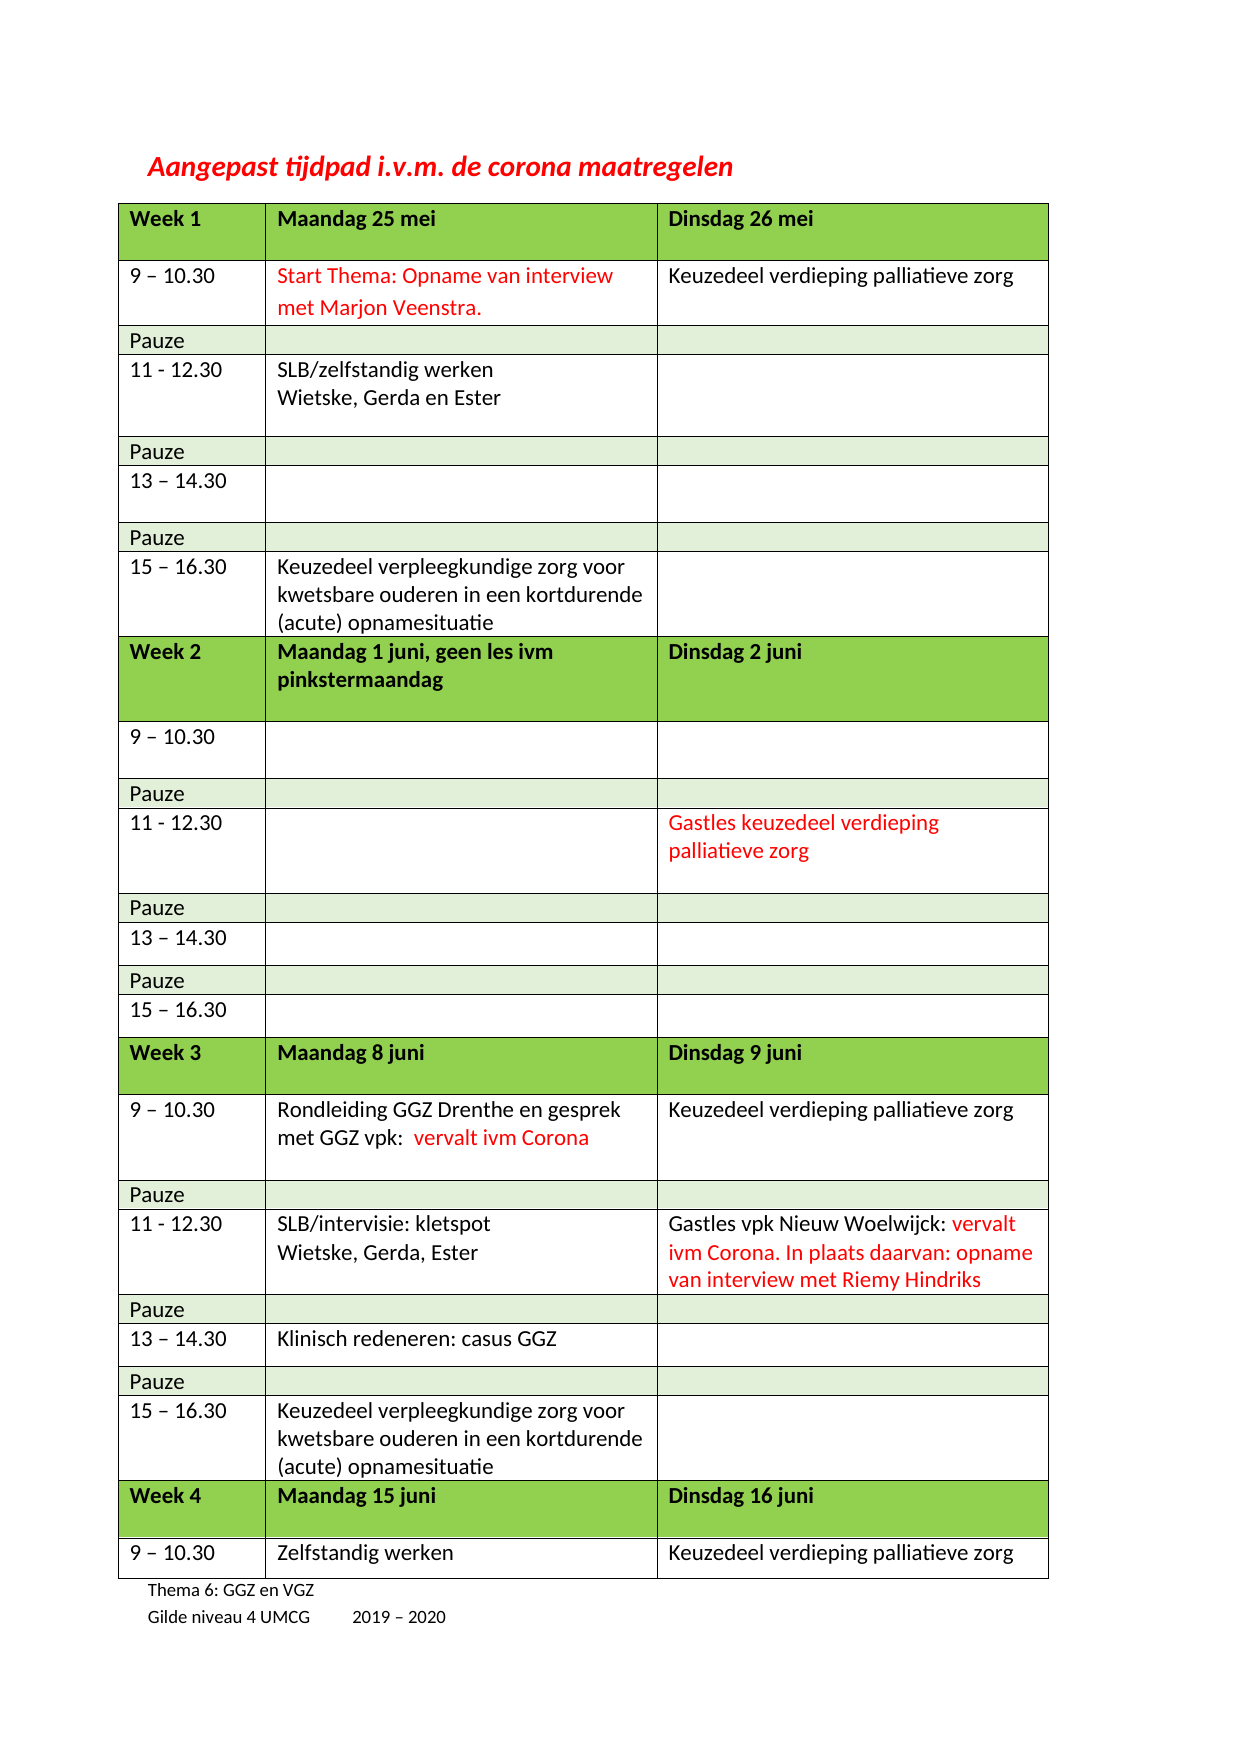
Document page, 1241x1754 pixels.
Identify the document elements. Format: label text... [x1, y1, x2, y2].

table_cell Pauze [119, 966, 265, 994]
table_cell Maandag 8 juni [266, 1038, 657, 1094]
table_cell [266, 722, 657, 778]
table_cell 15 – 16.30 [119, 995, 265, 1037]
table_cell Rondleiding GGZ Drenthe en gesprek met GGZ vpk: vervalt ivm Corona [266, 1095, 657, 1179]
table_cell 11 - 12.30 [119, 1210, 265, 1294]
table_cell Maandag 1 juni, geen les ivm pinkstermaandag [266, 637, 657, 721]
table_cell [266, 894, 657, 922]
table_cell SLB/intervisie: kletspot Wietske, Gerda, Ester [266, 1210, 657, 1294]
table_cell [266, 326, 657, 354]
table_cell [658, 995, 1048, 1037]
table_cell Dinsdag 16 juni [658, 1481, 1048, 1537]
table_cell 9 – 10.30 [119, 261, 265, 325]
table_cell Pauze [119, 326, 265, 354]
table_cell [658, 966, 1048, 994]
table_cell [658, 894, 1048, 922]
table_cell [658, 1396, 1048, 1480]
table_cell 13 – 14.30 [119, 466, 265, 522]
table_cell [658, 552, 1048, 636]
table_cell [266, 809, 657, 892]
table_cell [266, 779, 657, 807]
table_cell [266, 1181, 657, 1208]
table_cell 11 - 12.30 [119, 355, 265, 436]
table_cell Klinisch redeneren: casus GGZ [266, 1324, 657, 1366]
table_cell Dinsdag 9 juni [658, 1038, 1048, 1094]
table_cell Pauze [119, 1181, 265, 1208]
table_cell Pauze [119, 779, 265, 807]
table_cell [658, 326, 1048, 354]
text Aangepast tijdpad i.v.m. de corona maatregelen [148, 148, 1092, 183]
table_cell Pauze [119, 1367, 265, 1395]
table_cell Pauze [119, 894, 265, 922]
table_cell [658, 1295, 1048, 1323]
table_cell [266, 437, 657, 465]
table_cell [658, 722, 1048, 778]
table_cell [658, 1324, 1048, 1366]
table_cell Pauze [119, 523, 265, 551]
table_header Maandag 25 mei [266, 204, 657, 260]
table_cell Keuzedeel verpleegkundige zorg voor kwetsbare ouderen in een kortdurende (acute) opnamesituatie [266, 552, 657, 636]
table_cell [658, 466, 1048, 522]
table_cell [266, 995, 657, 1037]
table_cell 15 – 16.30 [119, 552, 265, 636]
table_cell [658, 523, 1048, 551]
table_cell 13 – 14.30 [119, 1324, 265, 1366]
table_cell 9 – 10.30 [119, 722, 265, 778]
table_cell Gastles vpk Nieuw Woelwijck: vervalt ivm Corona. In plaats daarvan: opname van interview met Riemy Hindriks [658, 1210, 1048, 1294]
table_cell Week 2 [119, 637, 265, 721]
table_cell Pauze [119, 1295, 265, 1323]
table_cell Gastles keuzedeel verdieping palliatieve zorg [658, 809, 1048, 892]
table_cell Maandag 15 juni [266, 1481, 657, 1537]
table_cell [266, 466, 657, 522]
table_header Dinsdag 26 mei [658, 204, 1048, 260]
table_cell 15 – 16.30 [119, 1396, 265, 1480]
table_cell 9 – 10.30 [119, 1539, 265, 1577]
table_cell [658, 355, 1048, 436]
table_header Week 1 [119, 204, 265, 260]
table_cell [266, 966, 657, 994]
table_cell Week 4 [119, 1481, 265, 1537]
table_cell 11 - 12.30 [119, 809, 265, 892]
table_cell [658, 437, 1048, 465]
table_cell Keuzedeel verpleegkundige zorg voor kwetsbare ouderen in een kortdurende (acute) opnamesituatie [266, 1396, 657, 1480]
table_cell SLB/zelfstandig werken Wietske, Gerda en Ester [266, 355, 657, 436]
table_cell Keuzedeel verdieping palliatieve zorg [658, 261, 1048, 325]
table_cell [658, 1367, 1048, 1395]
table_cell Week 3 [119, 1038, 265, 1094]
table_cell [266, 1295, 657, 1323]
table_cell [266, 523, 657, 551]
table_cell [658, 1181, 1048, 1208]
table_cell 13 – 14.30 [119, 923, 265, 965]
table_cell Keuzedeel verdieping palliatieve zorg [658, 1095, 1048, 1179]
table_cell [658, 779, 1048, 807]
table_cell Zelfstandig werken [266, 1539, 657, 1577]
table_cell [266, 923, 657, 965]
table_cell Pauze [119, 437, 265, 465]
table_cell Dinsdag 2 juni [658, 637, 1048, 721]
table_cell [658, 1539, 1048, 1577]
table_cell [266, 1367, 657, 1395]
table_cell Start Thema: Opname van interview met Marjon Veenstra. [266, 261, 657, 325]
table_cell [658, 923, 1048, 965]
table_cell 9 – 10.30 [119, 1095, 265, 1179]
